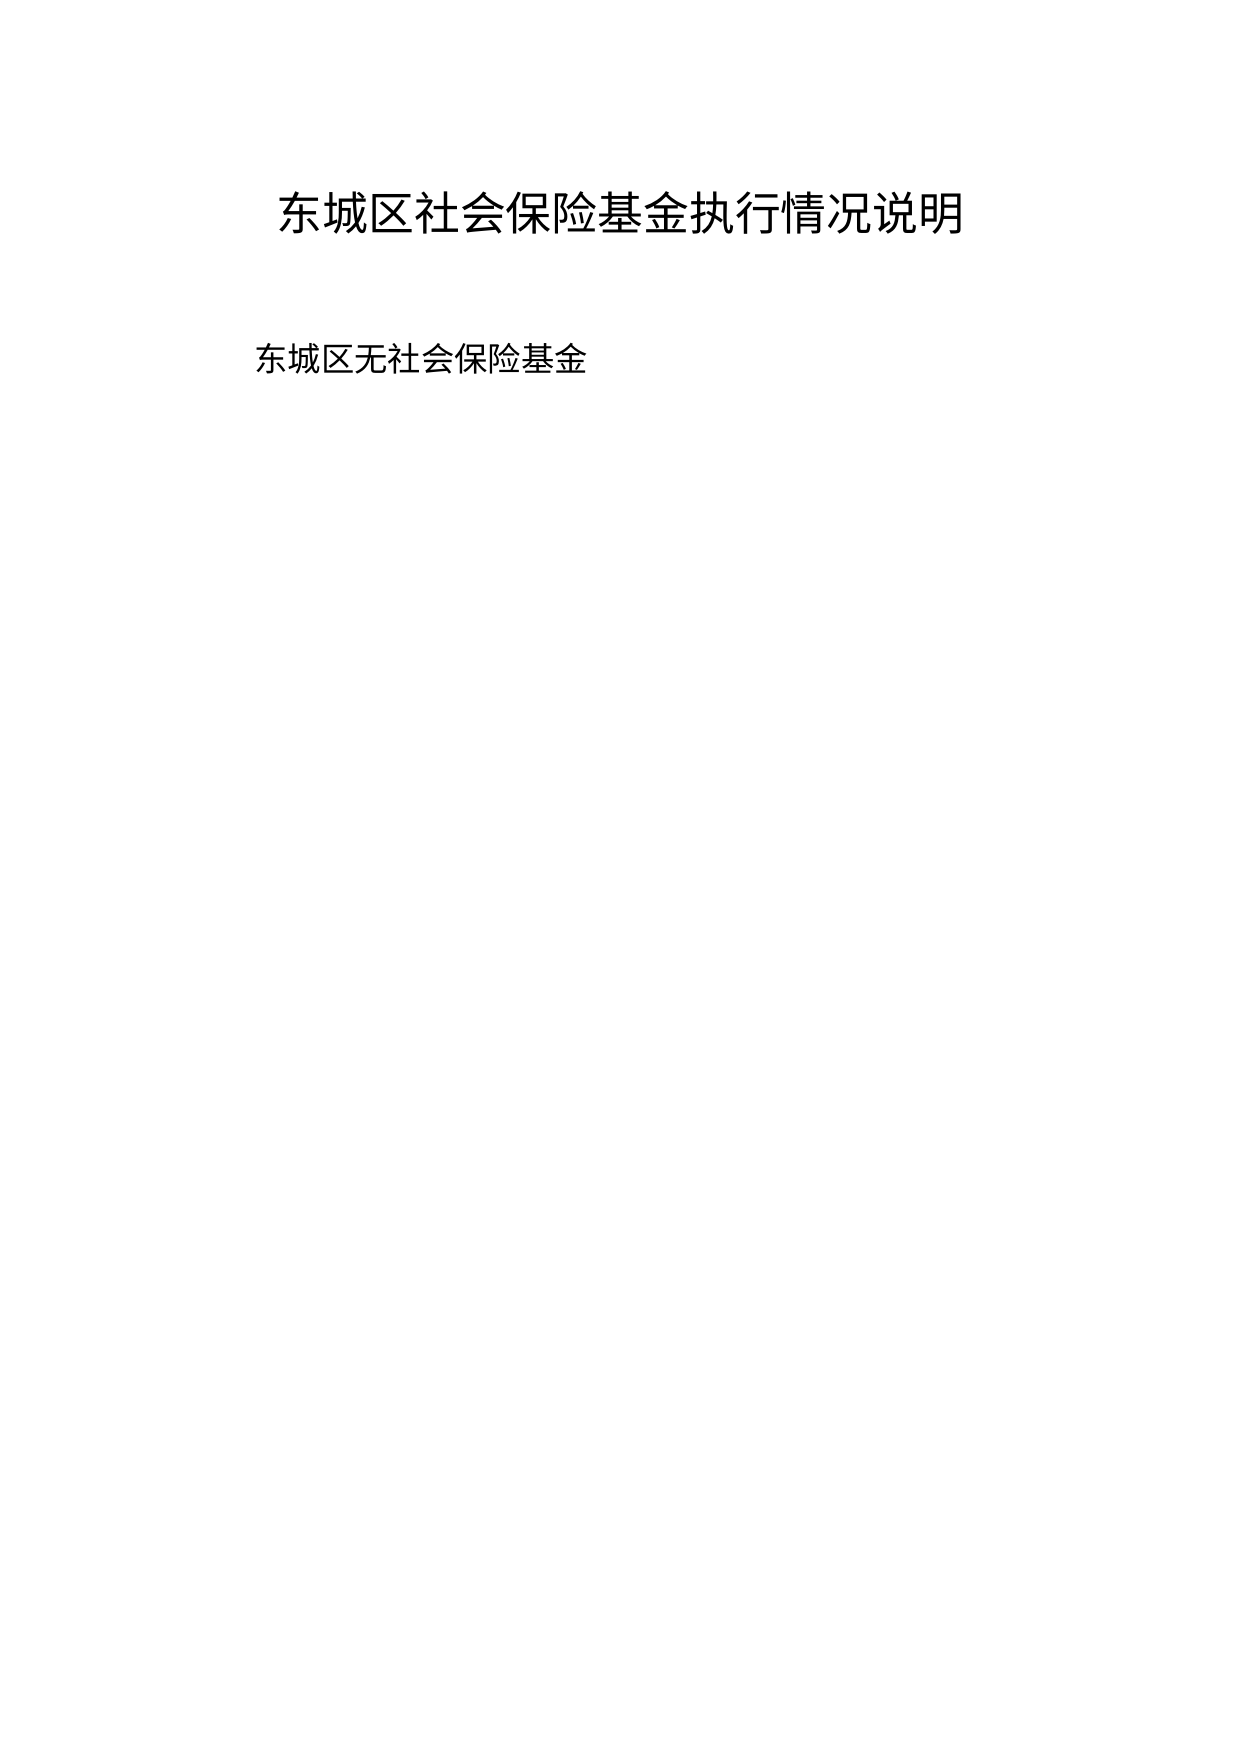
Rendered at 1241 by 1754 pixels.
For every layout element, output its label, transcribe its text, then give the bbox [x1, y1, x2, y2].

text 东城区社会保险基金执行情况说明 [187, 162, 1053, 259]
text 东城区无社会保险基金 [187, 324, 1053, 389]
